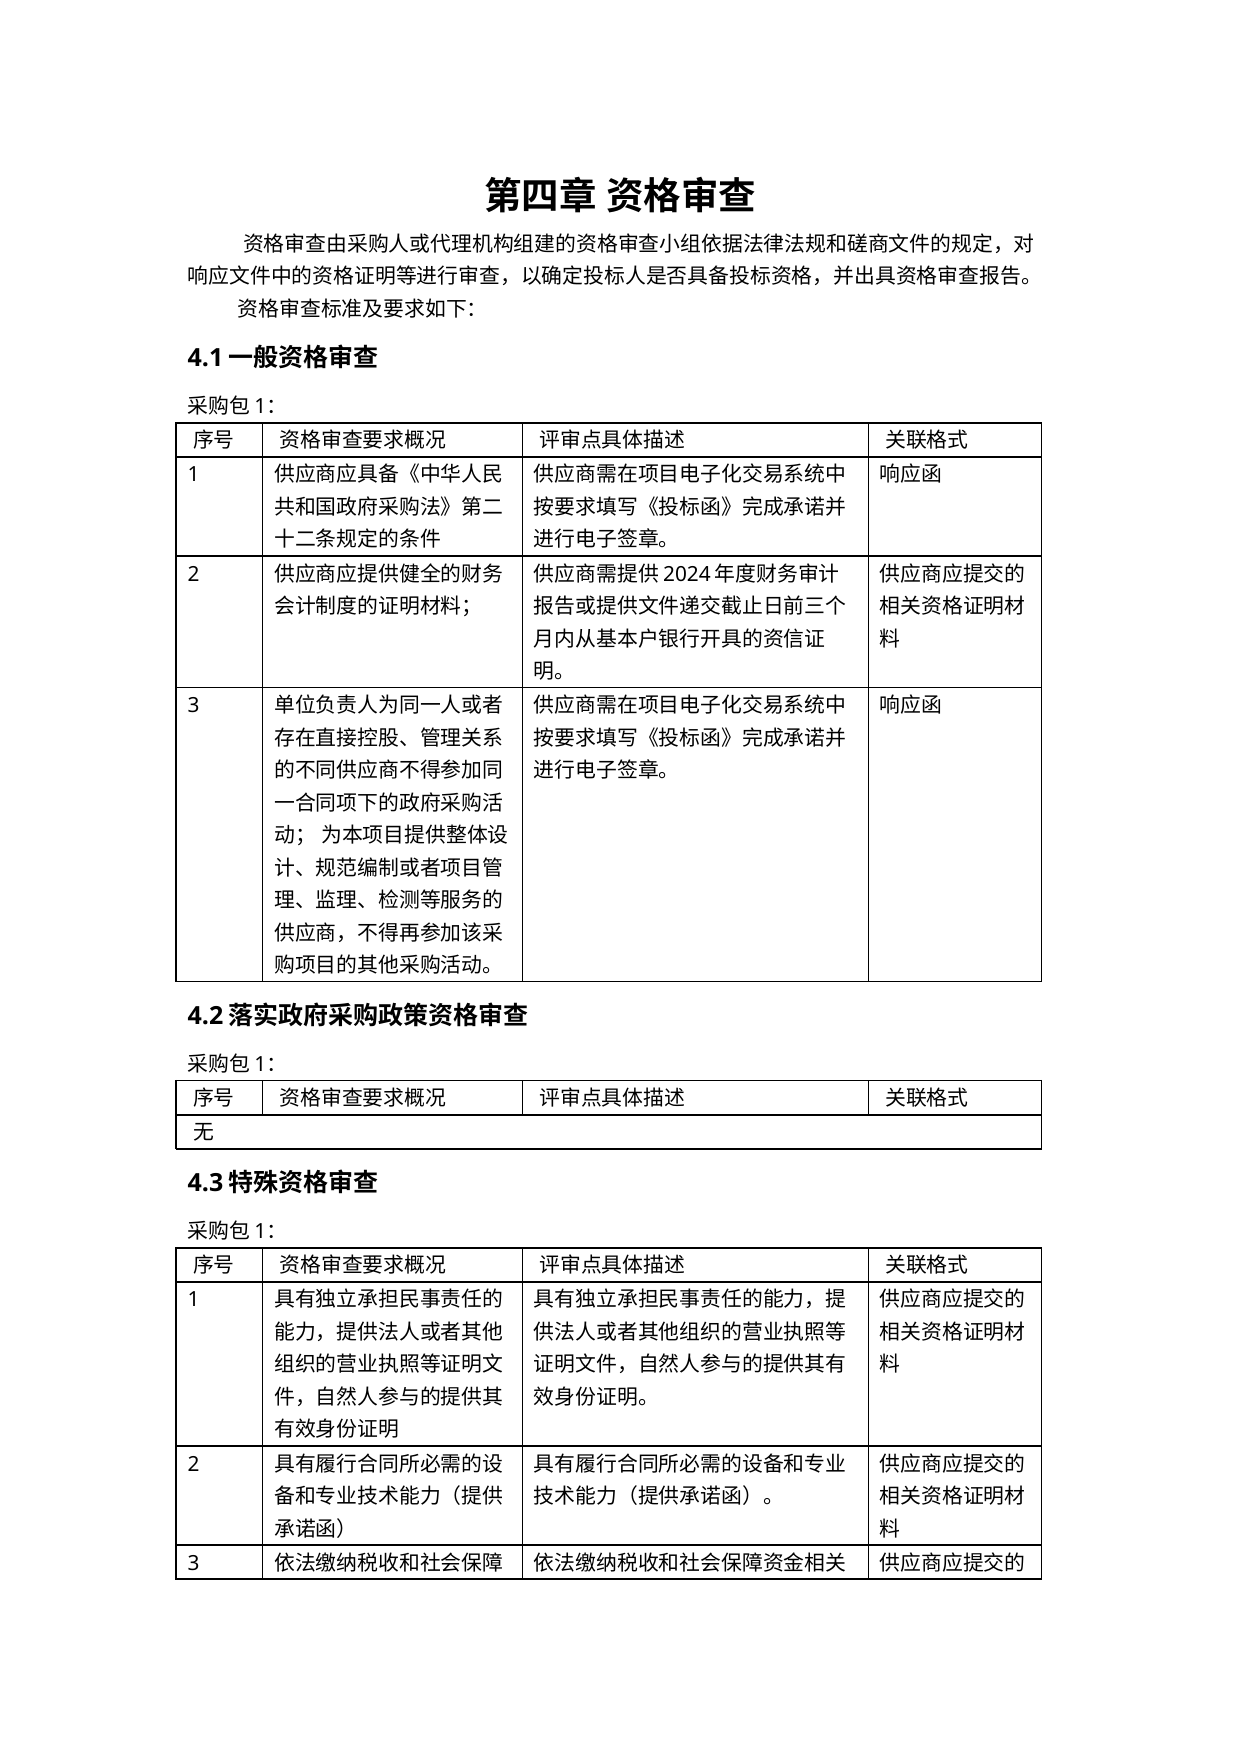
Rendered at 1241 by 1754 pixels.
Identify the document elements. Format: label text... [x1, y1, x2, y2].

table_header 资格审查要求概况 [263, 1249, 522, 1281]
text 4.1一般资格审查 [187, 324, 1053, 389]
table_cell 响应函 [869, 688, 1041, 981]
text 4.3特殊资格审查 [187, 1149, 1053, 1214]
table_header 资格审查要求概况 [263, 1081, 522, 1114]
table_header 评审点具体描述 [523, 1249, 868, 1281]
table_cell 无 [177, 1116, 1041, 1148]
table_header 序号 [177, 1249, 262, 1281]
table_cell 响应函 [869, 458, 1041, 555]
table_cell 具有履行合同所必需的设备和专业技术能力（提供承诺函） [263, 1447, 522, 1544]
text 采购包1： [187, 1047, 1053, 1080]
table_cell 2 [177, 557, 262, 687]
table_cell 单位负责人为同一人或者存在直接控股、管理关系的不同供应商不得参加同一合同项下的政府采购活动； 为本项目提供整体设计、规范编制或者项目管理、监理、检测等服务的供应商，不得再参加该采购项目的其他采购活动。 [263, 688, 522, 981]
table_cell 具有履行合同所必需的设备和专业技术能力（提供承诺函）。 [523, 1447, 868, 1544]
table_header 关联格式 [869, 424, 1041, 456]
table_header 评审点具体描述 [523, 424, 868, 456]
table_cell 具有独立承担民事责任的能力，提供法人或者其他组织的营业执照等证明文件，自然人参与的提供其有效身份证明。 [523, 1283, 868, 1445]
text 采购包1： [187, 1214, 1053, 1247]
text 采购包1： [187, 389, 1053, 422]
table_header 序号 [177, 1081, 262, 1114]
table_cell 供应商应提交的相关资格证明材料 [869, 557, 1041, 687]
table_header 关联格式 [869, 1249, 1041, 1281]
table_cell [263, 1546, 522, 1578]
text 第四章 资格审查 [187, 162, 1053, 227]
table_cell 3 [177, 688, 262, 981]
table_cell 供应商应提供健全的财务会计制度的证明材料； [263, 557, 522, 687]
text 资格审查由采购人或代理机构组建的资格审查小组依据法律法规和磋商文件的规定，对响应文件中的资格证明等进行审查，以确定投标人是否具备投标资格，并出具资格审查报告。 [187, 227, 1053, 292]
text 4.2落实政府采购政策资格审查 [187, 982, 1053, 1047]
table_cell 3 [177, 1546, 262, 1578]
table_cell 供应商应具备《中华人民共和国政府采购法》第二十二条规定的条件 [263, 458, 522, 555]
table_cell 供应商需提供2024年度财务审计报告或提供文件递交截止日前三个月内从基本户银行开具的资信证明。 [523, 557, 868, 687]
text 资格审查标准及要求如下： [187, 292, 1053, 324]
table_header 关联格式 [869, 1081, 1041, 1114]
table_cell 供应商需在项目电子化交易系统中按要求填写《投标函》完成承诺并进行电子签章。 [523, 458, 868, 555]
table_cell 具有独立承担民事责任的能力，提供法人或者其他组织的营业执照等证明文件，自然人参与的提供其有效身份证明 [263, 1283, 522, 1445]
table_cell 供应商应提交的相关资格证明材料 [869, 1546, 1041, 1578]
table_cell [523, 1546, 868, 1578]
table_cell 1 [177, 458, 262, 555]
table_header 序号 [177, 424, 262, 456]
table_cell 2 [177, 1447, 262, 1544]
table_cell 供应商应提交的相关资格证明材料 [869, 1283, 1041, 1445]
table_cell 供应商需在项目电子化交易系统中按要求填写《投标函》完成承诺并进行电子签章。 [523, 688, 868, 981]
table_cell 1 [177, 1283, 262, 1445]
table_cell 供应商应提交的相关资格证明材料 [869, 1447, 1041, 1544]
table_header 资格审查要求概况 [263, 424, 522, 456]
table_header 评审点具体描述 [523, 1081, 868, 1114]
